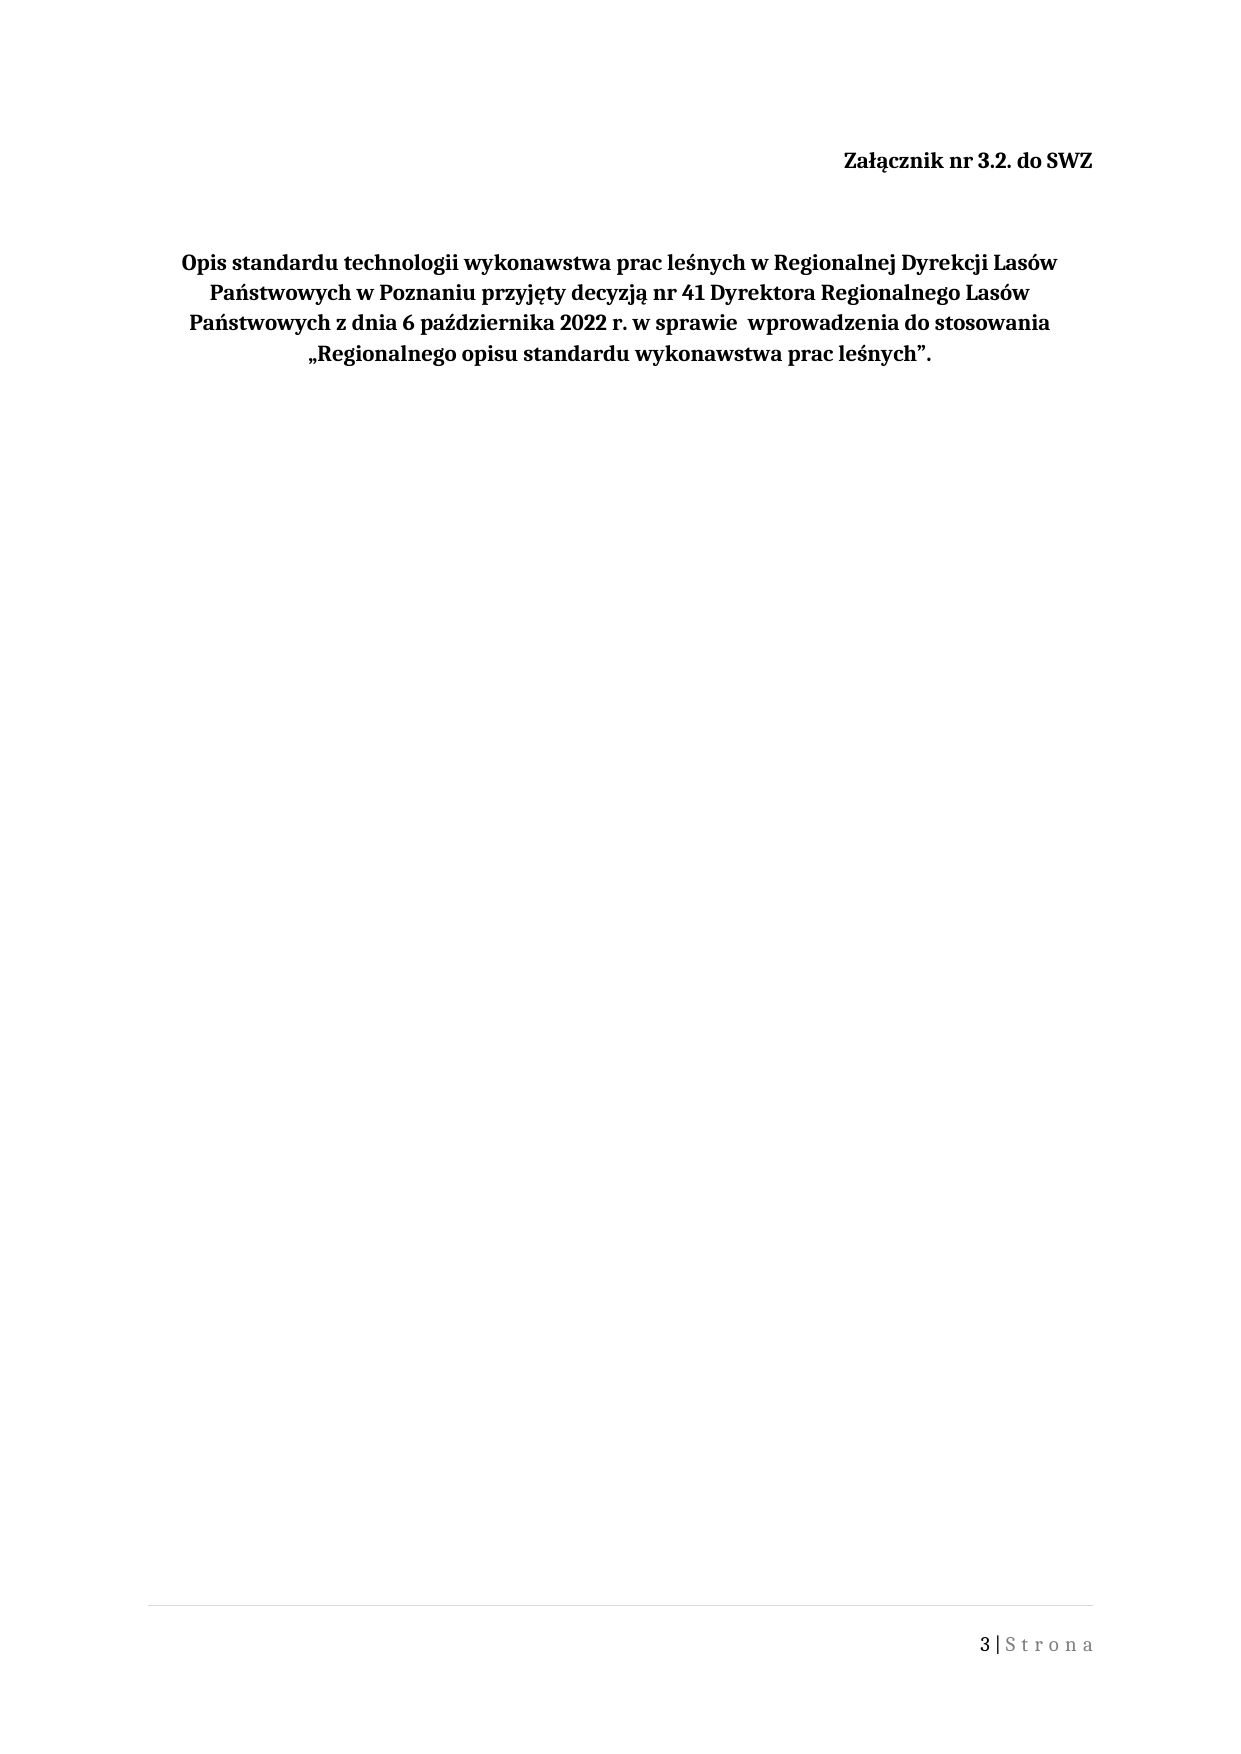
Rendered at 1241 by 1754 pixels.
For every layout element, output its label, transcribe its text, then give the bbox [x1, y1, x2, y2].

text Załącznik nr 3.2. do SWZ [148, 148, 1093, 174]
text Opis standardu technologii wykonawstwa prac leśnych w Regionalnej Dyrekcji Lasów Państwowych w Poznaniu przyjęty decyzją nr 41 Dyrektora Regionalnego Lasów Państwowych z dnia 6 października 2022 r. w sprawie wprowadzenia do stosowania „Regionalnego opisu standardu wykonawstwa prac leśnych”. [148, 250, 1093, 367]
